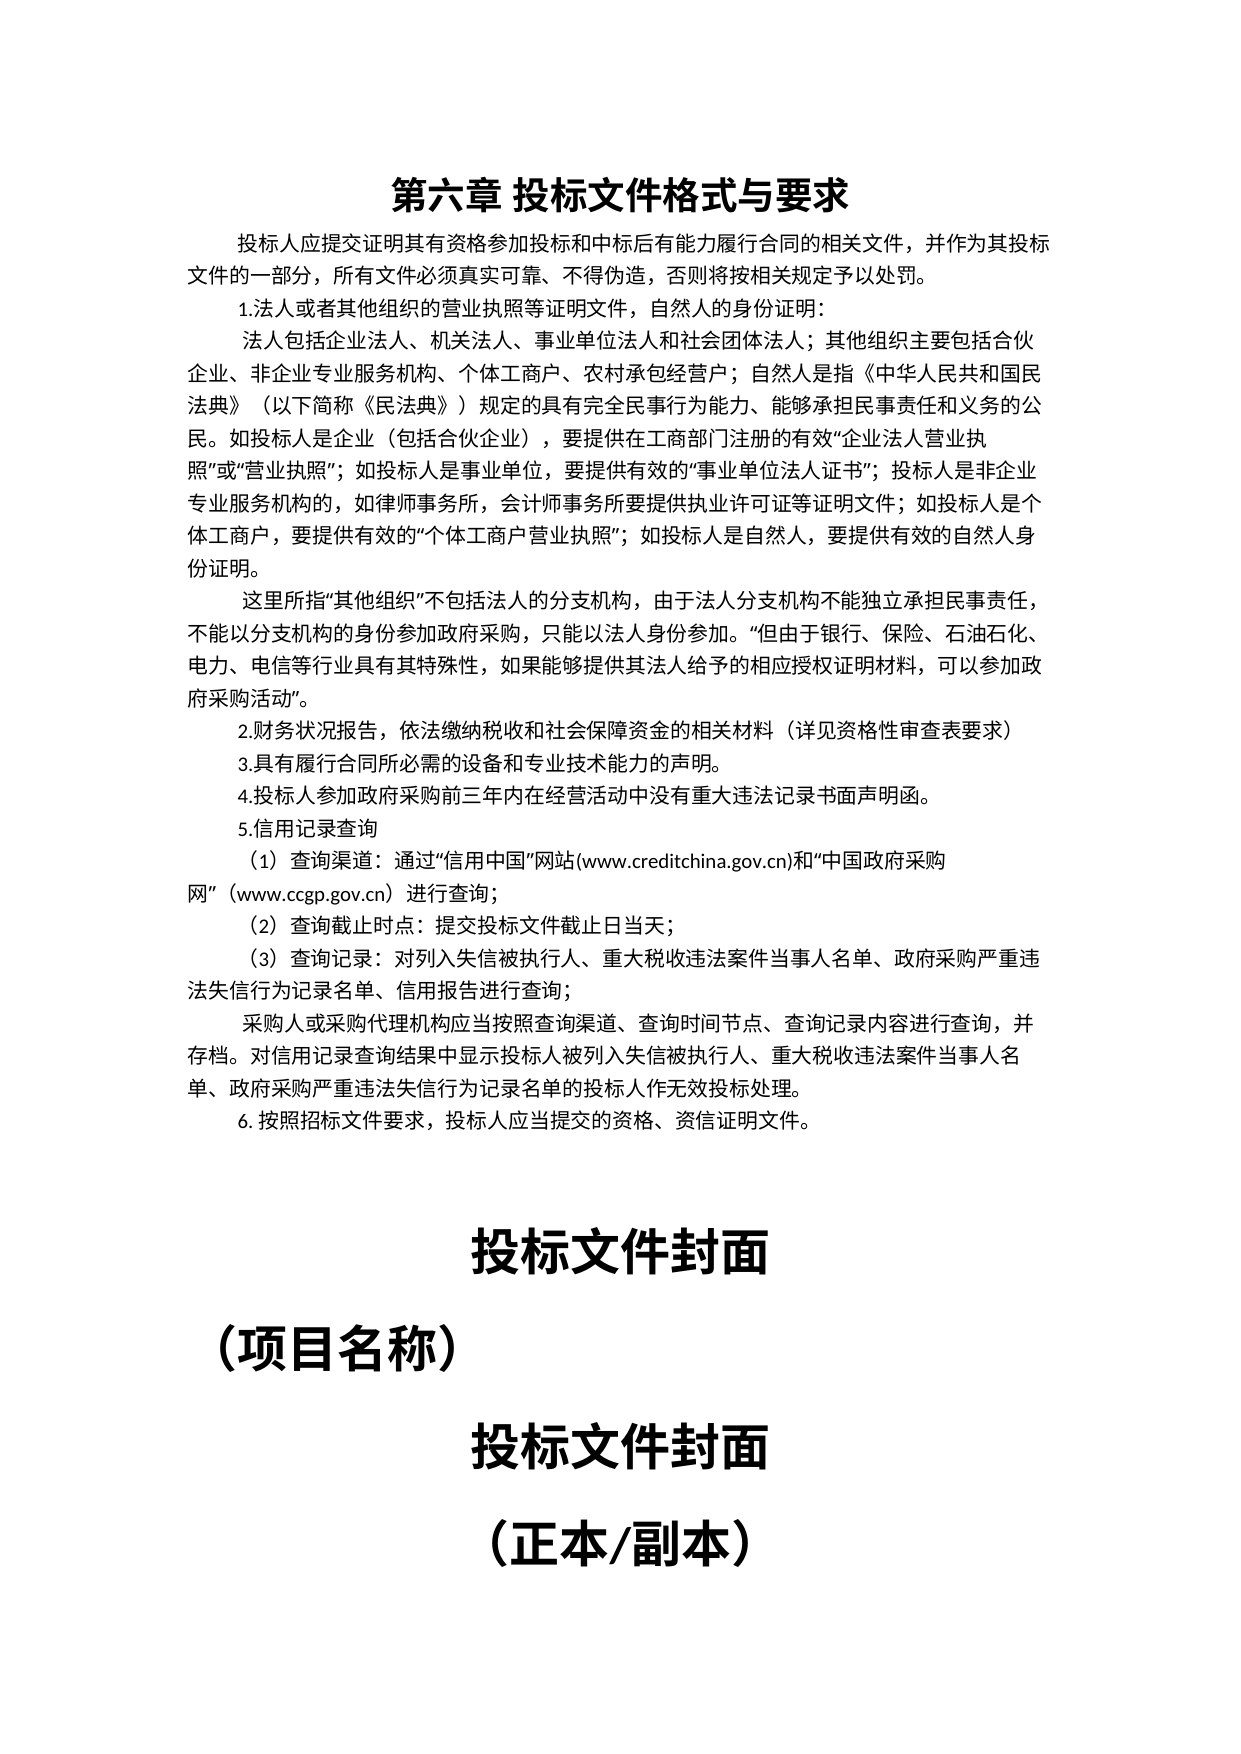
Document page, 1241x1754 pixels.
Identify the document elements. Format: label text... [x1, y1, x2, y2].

text 法人包括企业法人、机关法人、事业单位法人和社会团体法人；其他组织主要包括合伙企业、非企业专业服务机构、个体工商户、农村承包经营户；自然人是指《中华人民共和国民法典》（以下简称《民法典》）规定的具有完全民事行为能力、能够承担民事责任和义务的公民。如投标人是企业（包括合伙企业），要提供在工商部门注册的有效“企业法人营业执照”或“营业执照”；如投标人是事业单位，要提供有效的“事业单位法人证书”；投标人是非企业专业服务机构的，如律师事务所，会计师事务所要提供执业许可证等证明文件；如投标人是个体工商户，要提供有效的“个体工商户营业执照”；如投标人是自然人，要提供有效的自然人身份证明。 [187, 324, 1053, 584]
text （2）查询截止时点：提交投标文件截止日当天； [187, 909, 1053, 942]
text （项目名称） [187, 1299, 1053, 1397]
text 5.信用记录查询 [187, 812, 1053, 844]
text 1.法人或者其他组织的营业执照等证明文件，自然人的身份证明： [187, 292, 1053, 324]
text 这里所指“其他组织”不包括法人的分支机构，由于法人分支机构不能独立承担民事责任，不能以分支机构的身份参加政府采购，只能以法人身份参加。“但由于银行、保险、石油石化、电力、电信等行业具有其特殊性，如果能够提供其法人给予的相应授权证明材料，可以参加政府采购活动”。 [187, 584, 1053, 714]
text 3.具有履行合同所必需的设备和专业技术能力的声明。 [187, 747, 1053, 779]
text 投标人应提交证明其有资格参加投标和中标后有能力履行合同的相关文件，并作为其投标文件的一部分，所有文件必须真实可靠、不得伪造，否则将按相关规定予以处罚。 [187, 227, 1053, 292]
text 投标文件封面 [187, 1397, 1053, 1494]
text （正本/副本） [187, 1494, 1053, 1592]
text 6. 按照招标文件要求，投标人应当提交的资格、资信证明文件。 [187, 1104, 1053, 1137]
text 采购人或采购代理机构应当按照查询渠道、查询时间节点、查询记录内容进行查询，并存档。对信用记录查询结果中显示投标人被列入失信被执行人、重大税收违法案件当事人名单、政府采购严重违法失信行为记录名单的投标人作无效投标处理。 [187, 1007, 1053, 1104]
text 投标文件封面 [187, 1202, 1053, 1299]
text 第六章 投标文件格式与要求 [187, 162, 1053, 227]
text 4.投标人参加政府采购前三年内在经营活动中没有重大违法记录书面声明函。 [187, 779, 1053, 812]
text 2.财务状况报告，依法缴纳税收和社会保障资金的相关材料（详见资格性审查表要求） [187, 714, 1053, 747]
text （1）查询渠道：通过“信用中国”网站(www.creditchina.gov.cn)和“中国政府采购网”（www.ccgp.gov.cn）进行查询； [187, 844, 1053, 909]
text （3）查询记录：对列入失信被执行人、重大税收违法案件当事人名单、政府采购严重违法失信行为记录名单、信用报告进行查询； [187, 942, 1053, 1007]
